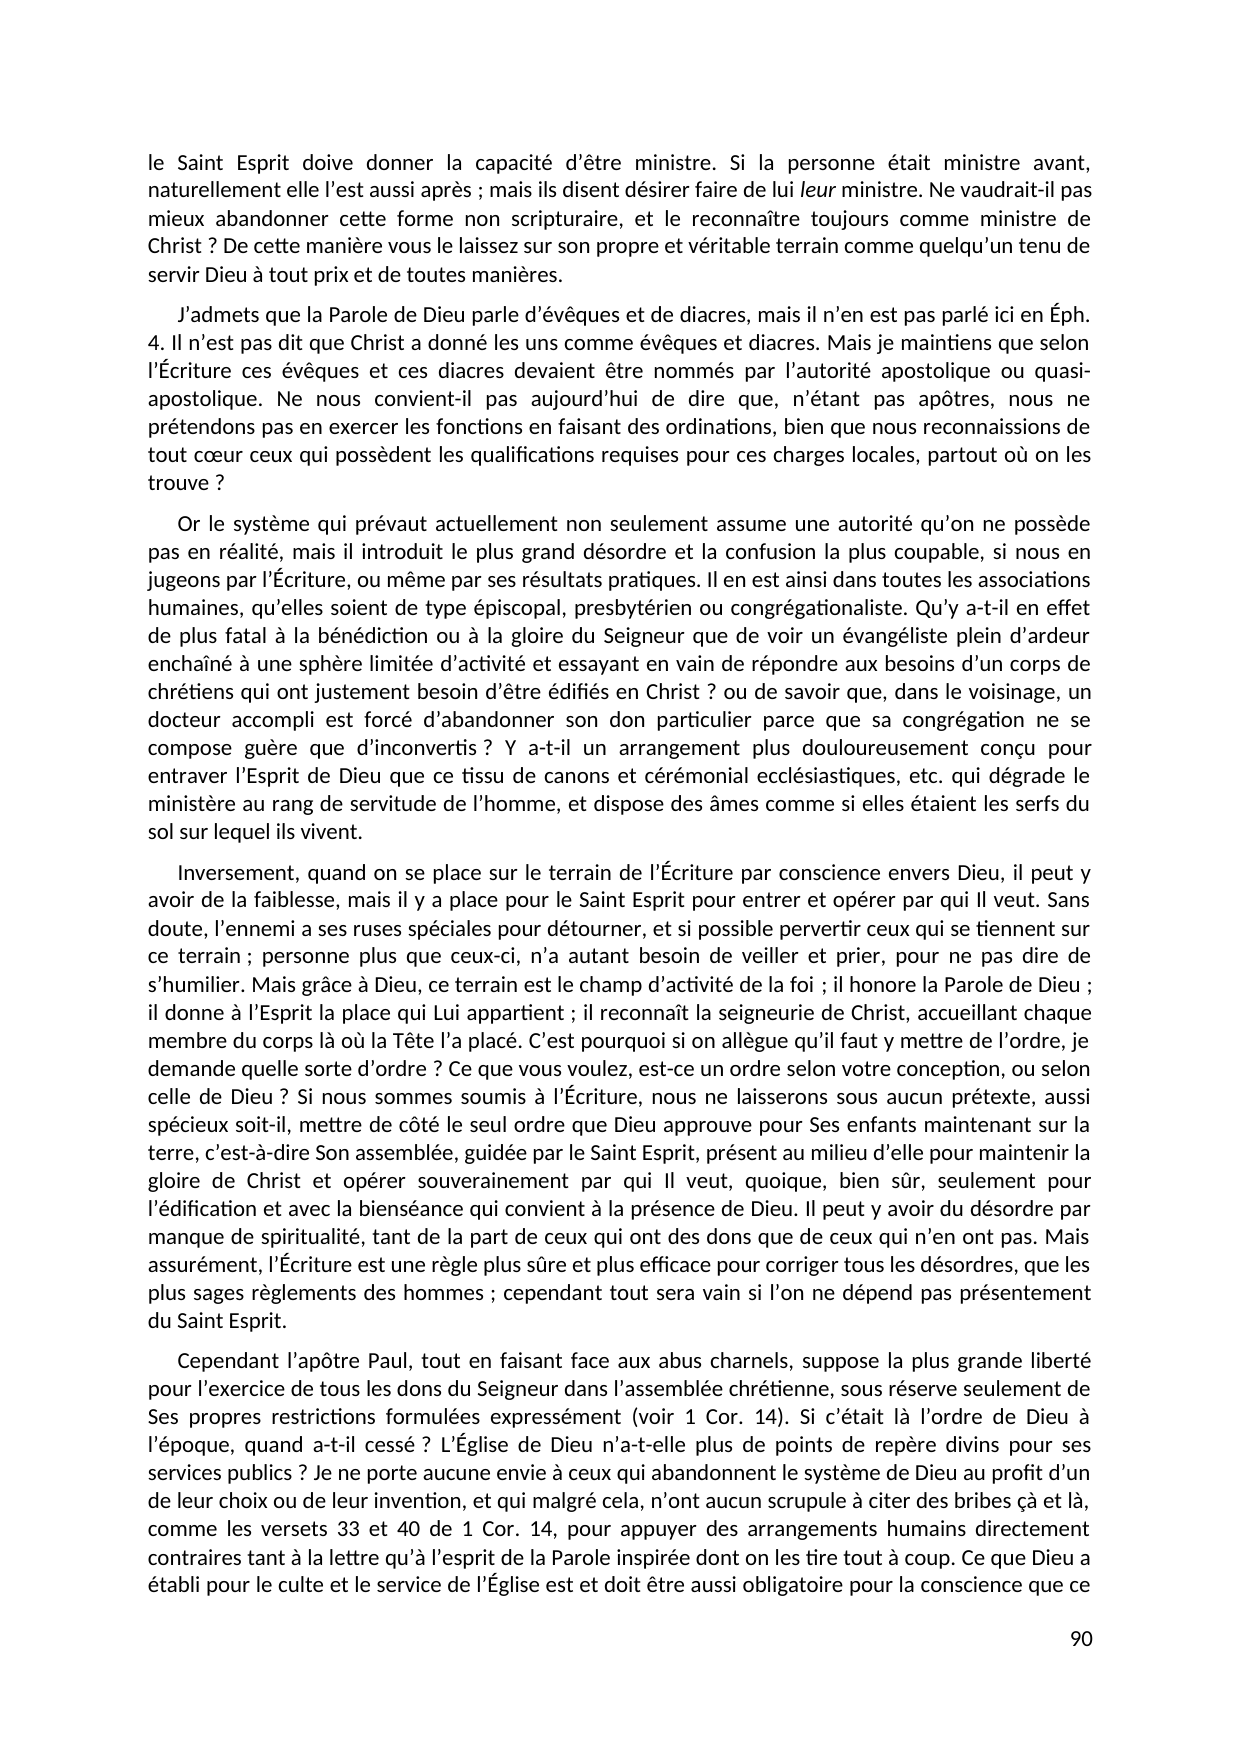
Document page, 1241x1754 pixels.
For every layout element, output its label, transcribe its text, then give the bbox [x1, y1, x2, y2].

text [148, 1346, 1093, 1599]
text J’admets que la Parole de Dieu parle d’évêques et de diacres, mais il n’en est pas parlé ici en Éph. 4. Il n’est pas dit que Christ a donné les uns comme évêques et diacres. Mais je maintiens que selon l’Écriture ces évêques et ces diacres devaient être nommés par l’autorité apostolique ou quasi-apostolique. Ne nous convient-il pas aujourd’hui de dire que, n’étant pas apôtres, nous ne prétendons pas en exercer les fonctions en faisant des ordinations, bien que nous reconnaissions de tout cœur ceux qui possèdent les qualifications requises pour ces charges locales, partout où on les trouve ? [148, 300, 1093, 496]
text Or le système qui prévaut actuellement non seulement assume une autorité qu’on ne possède pas en réalité, mais il introduit le plus grand désordre et la confusion la plus coupable, si nous en jugeons par l’Écriture, ou même par ses résultats pratiques. Il en est ainsi dans toutes les associations humaines, qu’elles soient de type épiscopal, presbytérien ou congrégationaliste. Qu’y a-t-il en effet de plus fatal à la bénédiction ou à la gloire du Seigneur que de voir un évangéliste plein d’ardeur enchaîné à une sphère limitée d’activité et essayant en vain de répondre aux besoins d’un corps de chrétiens qui ont justement besoin d’être édifiés en Christ ? ou de savoir que, dans le voisinage, un docteur accompli est forcé d’abandonner son don particulier parce que sa congrégation ne se compose guère que d’inconvertis ? Y a-t-il un arrangement plus douloureusement conçu pour entraver l’Esprit de Dieu que ce tissu de canons et cérémonial ecclésiastiques, etc. qui dégrade le ministère au rang de servitude de l’homme, et dispose des âmes comme si elles étaient les serfs du sol sur lequel ils vivent. [148, 509, 1093, 845]
text Inversement, quand on se place sur le terrain de l’Écriture par conscience envers Dieu, il peut y avoir de la faiblesse, mais il y a place pour le Saint Esprit pour entrer et opérer par qui Il veut. Sans doute, l’ennemi a ses ruses spéciales pour détourner, et si possible pervertir ceux qui se tiennent sur ce terrain ; personne plus que ceux-ci, n’a autant besoin de veiller et prier, pour ne pas dire de s’humilier. Mais grâce à Dieu, ce terrain est le champ d’activité de la foi ; il honore la Parole de Dieu ; il donne à l’Esprit la place qui Lui appartient ; il reconnaît la seigneurie de Christ, accueillant chaque membre du corps là où la Tête l’a placé. C’est pourquoi si on allègue qu’il faut y mettre de l’ordre, je demande quelle sorte d’ordre ? Ce que vous voulez, est-ce un ordre selon votre conception, ou selon celle de Dieu ? Si nous sommes soumis à l’Écriture, nous ne laisserons sous aucun prétexte, aussi spécieux soit-il, mettre de côté le seul ordre que Dieu approuve pour Ses enfants maintenant sur la terre, c’est-à-dire Son assemblée, guidée par le Saint Esprit, présent au milieu d’elle pour maintenir la gloire de Christ et opérer souverainement par qui Il veut, quoique, bien sûr, seulement pour l’édification et avec la bienséance qui convient à la présence de Dieu. Il peut y avoir du désordre par manque de spiritualité, tant de la part de ceux qui ont des dons que de ceux qui n’en ont pas. Mais assurément, l’Écriture est une règle plus sûre et plus efficace pour corriger tous les désordres, que les plus sages règlements des hommes ; cependant tout sera vain si l’on ne dépend pas présentement du Saint Esprit. [148, 858, 1093, 1334]
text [148, 148, 1093, 288]
